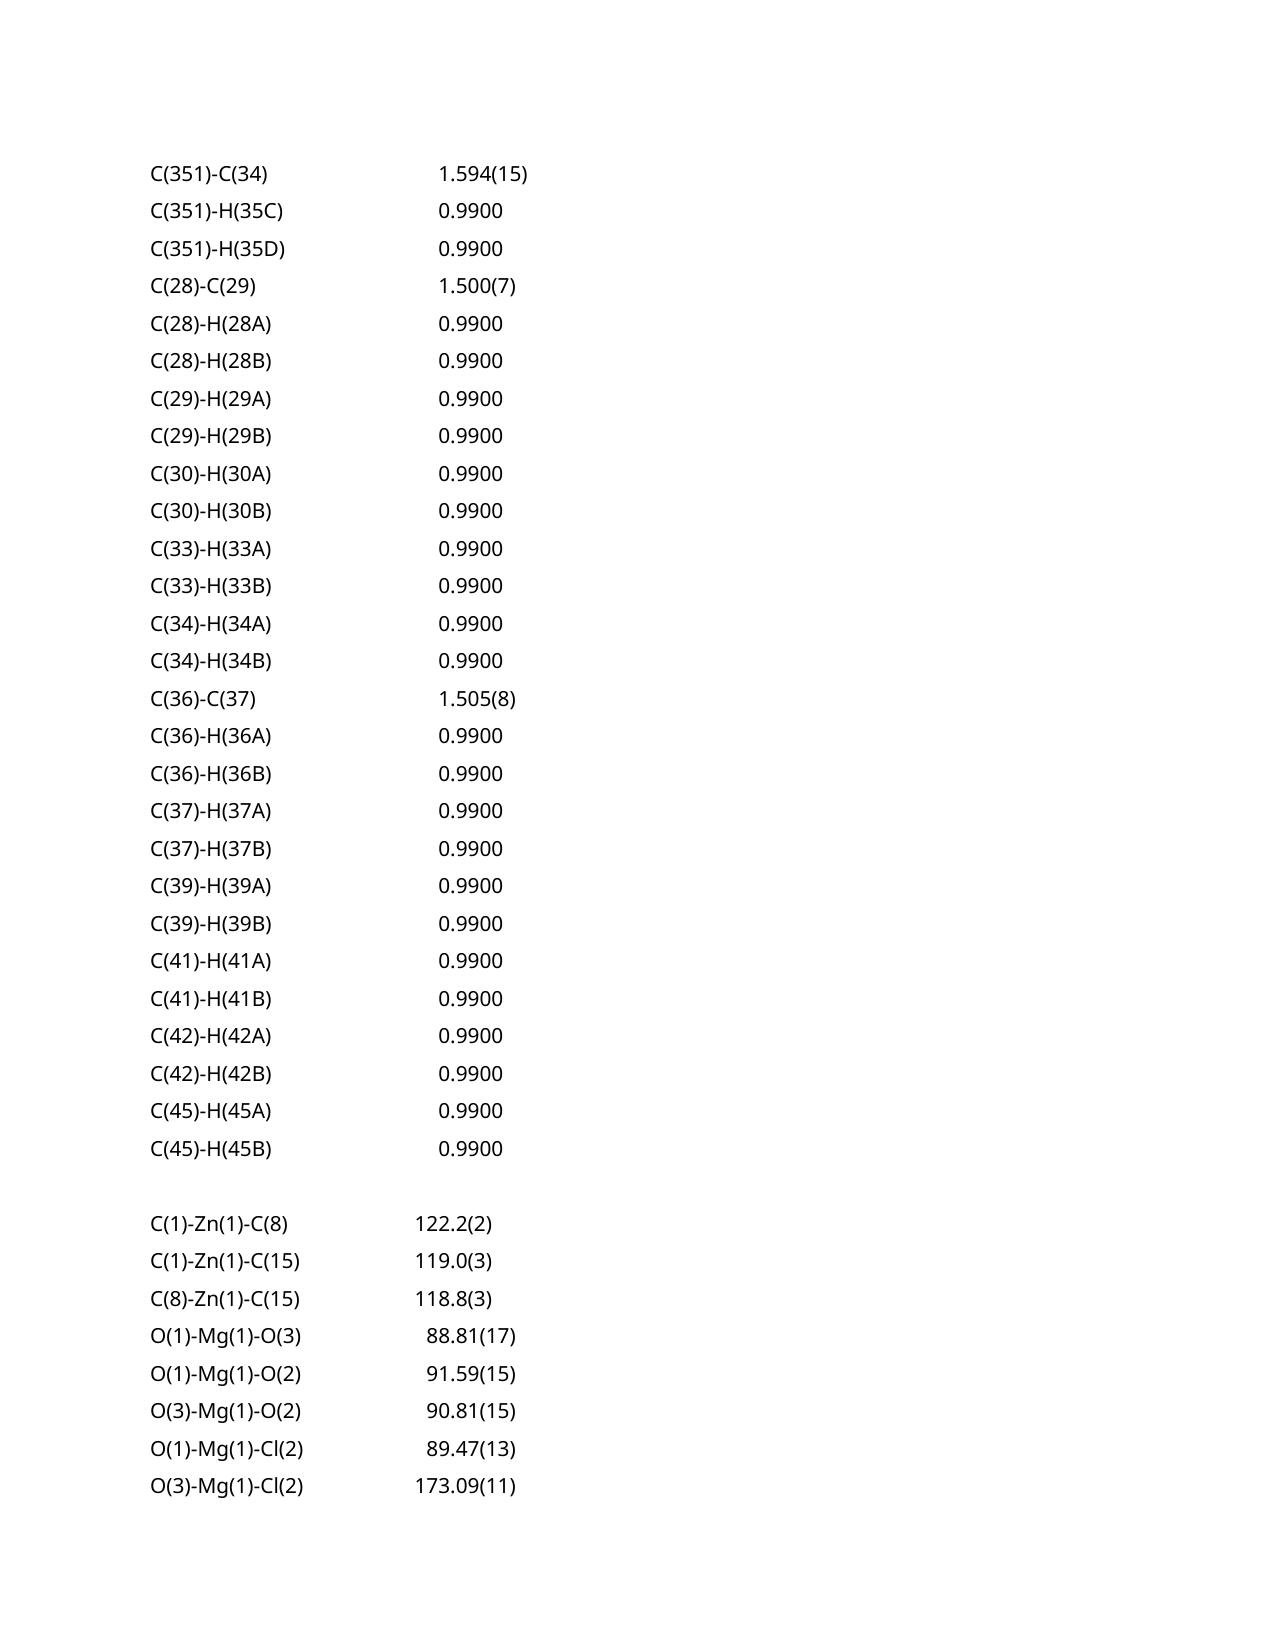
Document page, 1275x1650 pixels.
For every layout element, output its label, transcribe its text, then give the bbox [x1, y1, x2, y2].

text O(1)-Mg(1)-O(2) 91.59(15) [150, 1350, 1125, 1387]
text C(42)-H(42A) 0.9900 [150, 1012, 1125, 1050]
text C(36)-H(36A) 0.9900 [150, 712, 1125, 750]
text C(1)-Zn(1)-C(8) 122.2(2) [150, 1200, 1125, 1237]
text C(34)-H(34B) 0.9900 [150, 637, 1125, 675]
text C(41)-H(41B) 0.9900 [150, 975, 1125, 1012]
text C(33)-H(33B) 0.9900 [150, 562, 1125, 600]
text C(1)-Zn(1)-C(15) 119.0(3) [150, 1237, 1125, 1275]
text O(3)-Mg(1)-O(2) 90.81(15) [150, 1387, 1125, 1425]
text C(8)-Zn(1)-C(15) 118.8(3) [150, 1275, 1125, 1312]
text C(29)-H(29A) 0.9900 [150, 375, 1125, 412]
text C(28)-H(28A) 0.9900 [150, 300, 1125, 337]
text C(351)-C(34) 1.594(15) [150, 150, 1125, 187]
text C(36)-H(36B) 0.9900 [150, 750, 1125, 787]
text O(1)-Mg(1)-Cl(2) 89.47(13) [150, 1425, 1125, 1462]
text C(41)-H(41A) 0.9900 [150, 937, 1125, 975]
text C(39)-H(39A) 0.9900 [150, 862, 1125, 900]
text C(45)-H(45A) 0.9900 [150, 1087, 1125, 1125]
text C(37)-H(37A) 0.9900 [150, 787, 1125, 825]
text C(351)-H(35C) 0.9900 [150, 187, 1125, 225]
text C(39)-H(39B) 0.9900 [150, 900, 1125, 937]
text O(1)-Mg(1)-O(3) 88.81(17) [150, 1312, 1125, 1350]
text C(30)-H(30A) 0.9900 [150, 450, 1125, 487]
text C(37)-H(37B) 0.9900 [150, 825, 1125, 862]
text C(45)-H(45B) 0.9900 [150, 1125, 1125, 1162]
text C(28)-H(28B) 0.9900 [150, 337, 1125, 375]
text C(42)-H(42B) 0.9900 [150, 1050, 1125, 1087]
text C(33)-H(33A) 0.9900 [150, 525, 1125, 562]
text C(30)-H(30B) 0.9900 [150, 487, 1125, 525]
text C(29)-H(29B) 0.9900 [150, 412, 1125, 450]
text C(36)-C(37) 1.505(8) [150, 675, 1125, 712]
text C(28)-C(29) 1.500(7) [150, 262, 1125, 300]
text O(3)-Mg(1)-Cl(2) 173.09(11) [150, 1462, 1125, 1500]
text C(351)-H(35D) 0.9900 [150, 225, 1125, 262]
text C(34)-H(34A) 0.9900 [150, 600, 1125, 637]
